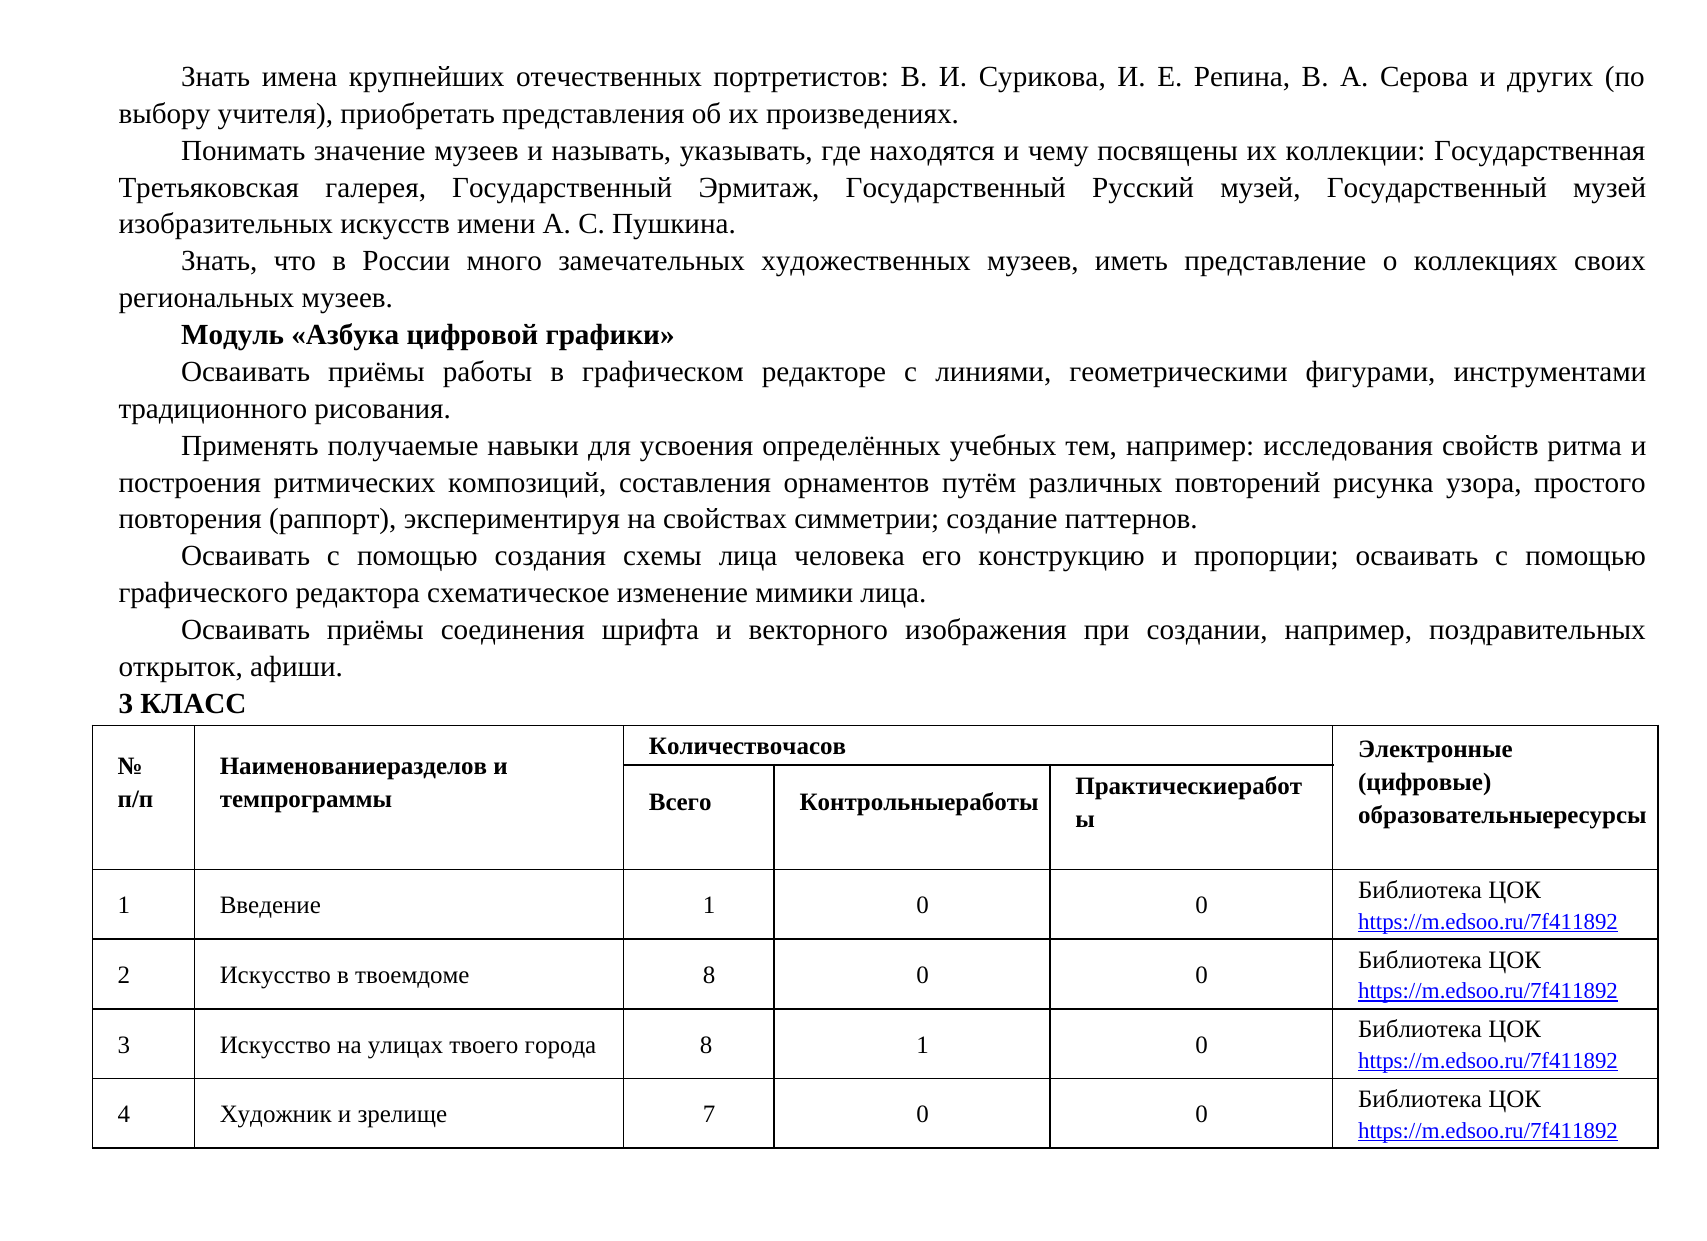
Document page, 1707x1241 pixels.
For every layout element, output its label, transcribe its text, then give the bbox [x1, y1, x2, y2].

table_cell 8 [624, 940, 773, 1008]
table_cell 0 [775, 940, 1049, 1008]
table_cell Практическиеработы [1051, 766, 1332, 869]
text Знать имена крупнейших отечественных портретистов: В. И. Сурикова, И. Е. Репина, В. А. Серова и других (по выбору учителя), приобретать представления об их произведениях. [118, 59, 1647, 129]
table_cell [1333, 1079, 1657, 1147]
table_cell 1 [775, 1010, 1049, 1077]
table_cell 1 [624, 870, 773, 938]
text 3 КЛАСС [118, 686, 1647, 719]
table_cell 4 [93, 1079, 194, 1147]
table_cell 8 [624, 1010, 773, 1077]
table_cell Введение [195, 870, 623, 938]
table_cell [1333, 1010, 1657, 1077]
table_header № п/п [93, 726, 194, 869]
table_cell 7 [624, 1079, 773, 1147]
text Осваивать с помощью создания схемы лица человека его конструкцию и пропорции; осваивать с помощью графического редактора схематическое изменение мимики лица. [118, 538, 1647, 609]
text Знать, что в России много замечательных художественных музеев, иметь представление о коллекциях своих региональных музеев. [118, 243, 1647, 314]
table_cell 0 [1051, 1079, 1332, 1147]
text Понимать значение музеев и называть, указывать, где находятся и чему посвящены их коллекции: Государственная Третьяковская галерея, Государственный Эрмитаж, Государственный Русский музей, Государственный музей изобразительных искусств имени А. С. Пушкина. [118, 133, 1647, 240]
text Применять получаемые навыки для усвоения определённых учебных тем, например: исследования свойств ритма и построения ритмических композиций, составления орнаментов путём различных повторений рисунка узора, простого повторения (раппорт), экспериментируя на свойствах симметрии; создание паттернов. [118, 428, 1647, 535]
table_cell Искусство на улицах твоего города [195, 1010, 623, 1077]
table_cell Художник и зрелище [195, 1079, 623, 1147]
table_cell Всего [624, 766, 773, 869]
table_header Количествочасов [624, 726, 1332, 764]
table_cell 0 [1051, 940, 1332, 1008]
table_cell 0 [1051, 870, 1332, 938]
table_cell 1 [93, 870, 194, 938]
table_cell 0 [775, 870, 1049, 938]
table_cell 0 [1051, 1010, 1332, 1077]
table_header Электронные (цифровые) образовательныересурсы [1333, 726, 1657, 869]
table_cell Искусство в твоемдоме [195, 940, 623, 1008]
table_cell Библиотека ЦОК https://m.edsoo.ru/7f411892 [1333, 870, 1657, 938]
table_header Наименованиеразделов и темпрограммы [195, 726, 623, 869]
text Модуль «Азбука цифровой графики» [118, 317, 1647, 351]
table_cell 2 [93, 940, 194, 1008]
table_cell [1333, 940, 1657, 1008]
text Осваивать приёмы работы в графическом редакторе с линиями, геометрическими фигурами, инструментами традиционного рисования. [118, 354, 1647, 424]
table_cell Контрольныеработы [775, 766, 1049, 869]
table_cell 3 [93, 1010, 194, 1077]
table_cell 0 [775, 1079, 1049, 1147]
text Осваивать приёмы соединения шрифта и векторного изображения при создании, например, поздравительных открыток, афиши. [118, 612, 1647, 683]
